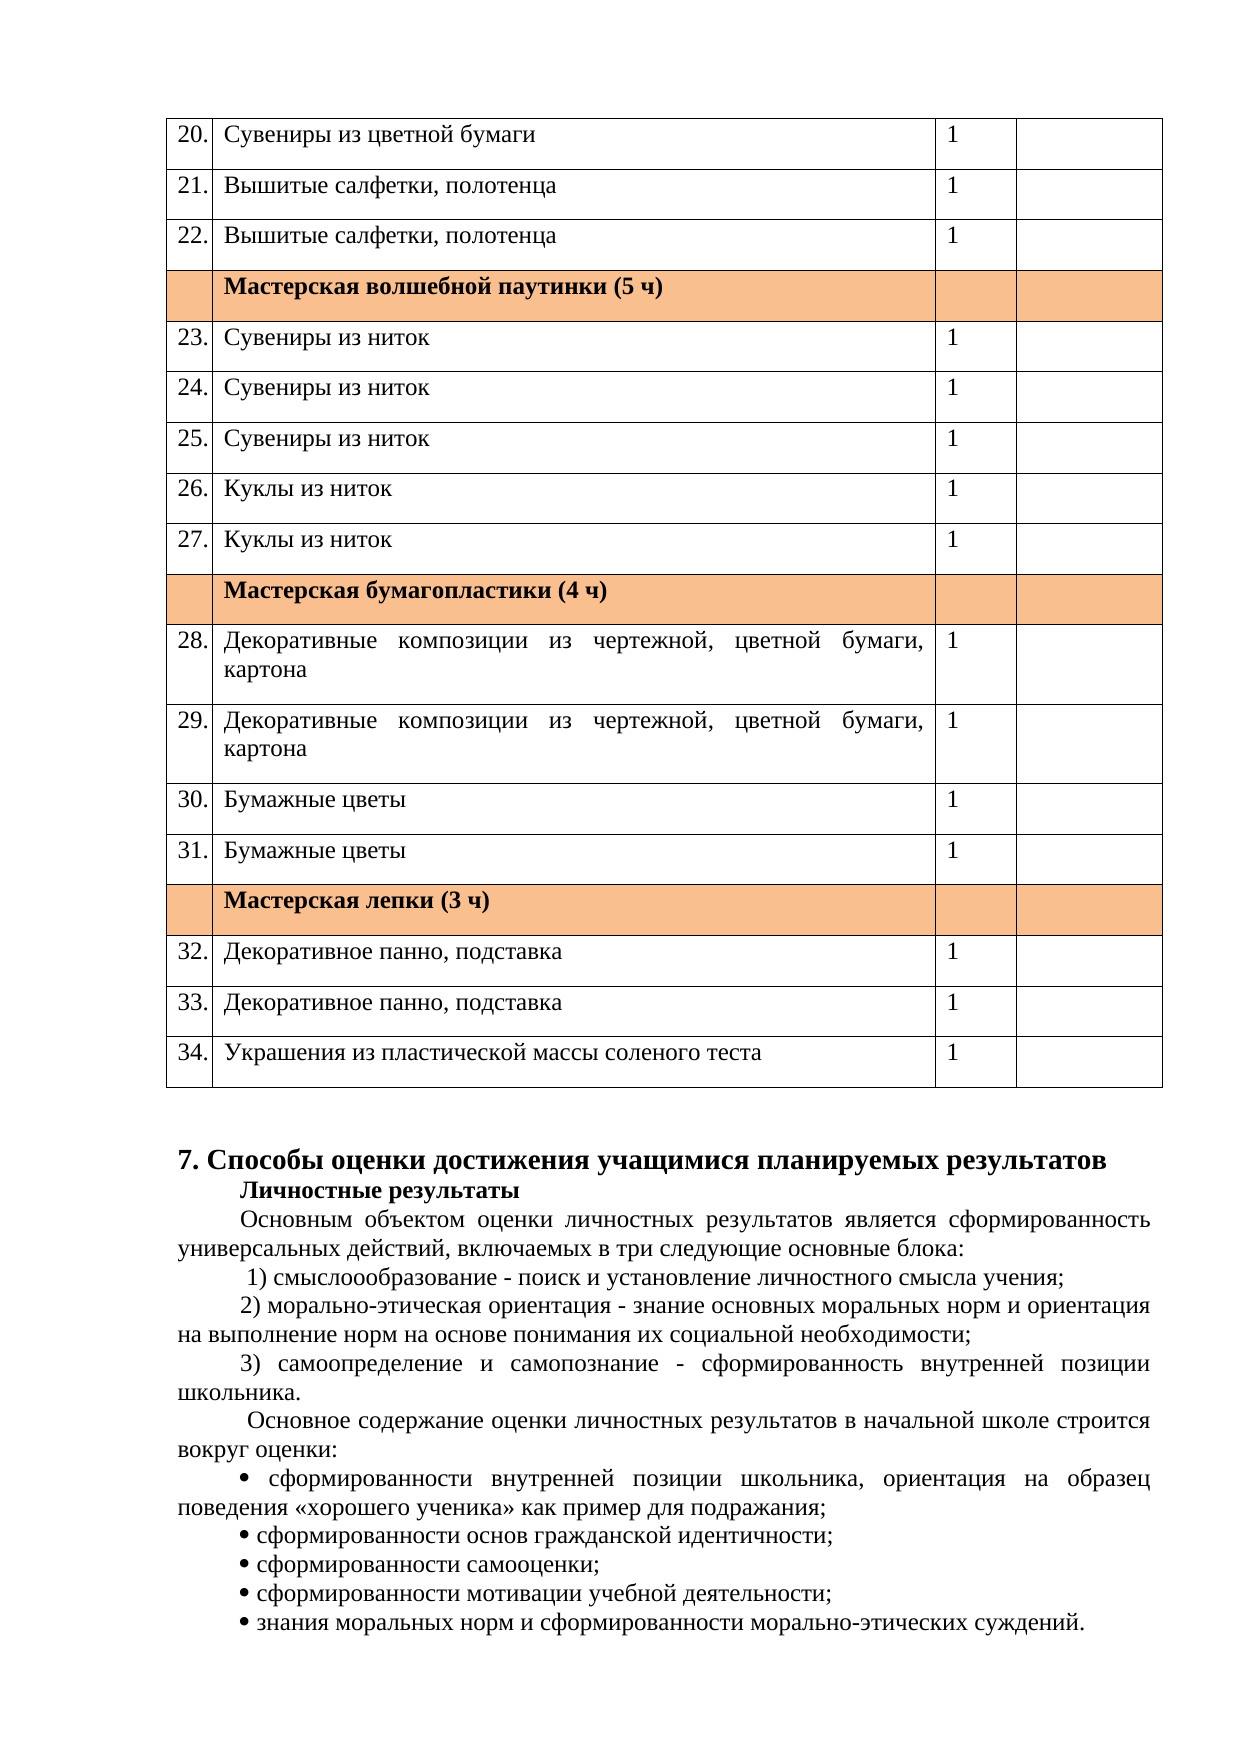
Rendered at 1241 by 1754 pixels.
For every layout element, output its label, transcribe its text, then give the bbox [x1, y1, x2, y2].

table_cell [167, 423, 212, 472]
table_cell [1017, 784, 1162, 834]
text Основным объектом оценки личностных результатов является сформированность универсальных действий, включаемых в три следующие основные блока: [177, 1204, 1151, 1262]
table_cell [936, 575, 1016, 624]
table_cell 1 [936, 220, 1016, 270]
table_cell 1 [936, 170, 1016, 219]
table_cell [1017, 220, 1162, 270]
table_cell 1 [936, 705, 1016, 783]
table_cell [167, 119, 212, 169]
table_cell [1017, 170, 1162, 219]
table_cell 1 [936, 835, 1016, 884]
table_cell 1 [936, 625, 1016, 704]
table_cell [1017, 423, 1162, 472]
table_cell [167, 885, 212, 935]
table_cell Сувениры из ниток [213, 322, 935, 371]
table_cell Куклы из ниток [213, 474, 935, 523]
table_cell [1017, 372, 1162, 422]
table_cell 1 [936, 1037, 1016, 1087]
table_cell 1 [936, 119, 1016, 169]
text 7. Способы оценки достижения учащимися планируемых результатов [177, 1142, 1152, 1175]
table_cell [1017, 322, 1162, 371]
table_cell 1 [936, 372, 1016, 422]
table_cell 1 [936, 524, 1016, 574]
table_cell [1017, 987, 1162, 1036]
text Личностные результаты [177, 1175, 1151, 1204]
table_cell [1017, 575, 1162, 624]
table_cell [1017, 119, 1162, 169]
table_cell Сувениры из ниток [213, 372, 935, 422]
table_cell [1017, 936, 1162, 986]
table_cell Декоративное панно, подставка [213, 987, 935, 1036]
table_cell Бумажные цветы [213, 835, 935, 884]
table_cell [167, 271, 212, 321]
table_cell [167, 524, 212, 574]
table_cell Декоративное панно, подставка [213, 936, 935, 986]
text сформированности самооценки; [177, 1549, 1151, 1578]
text 3) самоопределение и самопознание - сформированность внутренней позиции школьника. [177, 1348, 1151, 1405]
table_cell [167, 936, 212, 986]
text сформированности внутренней позиции школьника, ориентация на образец поведения «хорошего ученика» как пример для подражания; [177, 1463, 1151, 1520]
table_cell Вышитые салфетки, полотенца [213, 220, 935, 270]
table_cell [167, 220, 212, 270]
table_cell [167, 170, 212, 219]
table_cell 1 [936, 987, 1016, 1036]
table_cell [936, 885, 1016, 935]
table_cell 1 [936, 936, 1016, 986]
table_cell [167, 372, 212, 422]
table_cell Сувениры из цветной бумаги [213, 119, 935, 169]
table_cell 1 [936, 474, 1016, 523]
table_cell [167, 474, 212, 523]
text Основное содержание оценки личностных результатов в начальной школе строится вокруг оценки: [177, 1405, 1151, 1463]
table_cell [167, 625, 212, 704]
text 2) морально-этическая ориентация - знание основных моральных норм и ориентация на выполнение норм на основе понимания их социальной необходимости; [177, 1290, 1151, 1348]
table_cell Вышитые салфетки, полотенца [213, 170, 935, 219]
table_cell 1 [936, 784, 1016, 834]
table_cell Мастерская волшебной паутинки (5 ч) [213, 271, 935, 321]
table_cell Декоративные композиции из чертежной, цветной бумаги, картона [213, 625, 935, 704]
table_cell [1017, 625, 1162, 704]
table_cell [167, 705, 212, 783]
table_cell Куклы из ниток [213, 524, 935, 574]
table_cell [1017, 271, 1162, 321]
table_cell [167, 322, 212, 371]
table_cell Мастерская лепки (3 ч) [213, 885, 935, 935]
table_cell Бумажные цветы [213, 784, 935, 834]
table_cell Украшения из пластической массы соленого теста [213, 1037, 935, 1087]
table_cell [167, 575, 212, 624]
table_cell [1017, 835, 1162, 884]
text сформированности мотивации учебной деятельности; [177, 1578, 1151, 1607]
table_cell 1 [936, 322, 1016, 371]
table_cell 1 [936, 423, 1016, 472]
table_cell [1017, 524, 1162, 574]
table_cell [1017, 705, 1162, 783]
text 1) смыслоообразование - поиск и установление личностного смысла учения; [177, 1262, 1151, 1290]
table_cell [167, 835, 212, 884]
table_cell Декоративные композиции из чертежной, цветной бумаги, картона [213, 705, 935, 783]
table_cell [167, 784, 212, 834]
table_cell Мастерская бумагопластики (4 ч) [213, 575, 935, 624]
table_cell [1017, 885, 1162, 935]
table_cell [167, 1037, 212, 1087]
table_cell [936, 271, 1016, 321]
table_cell [1017, 1037, 1162, 1087]
table_cell [1017, 474, 1162, 523]
text сформированности основ гражданской идентичности; [177, 1520, 1151, 1549]
table_cell Сувениры из ниток [213, 423, 935, 472]
text знания моральных норм и сформированности морально-этических суждений. [177, 1607, 1151, 1635]
table_cell [167, 987, 212, 1036]
